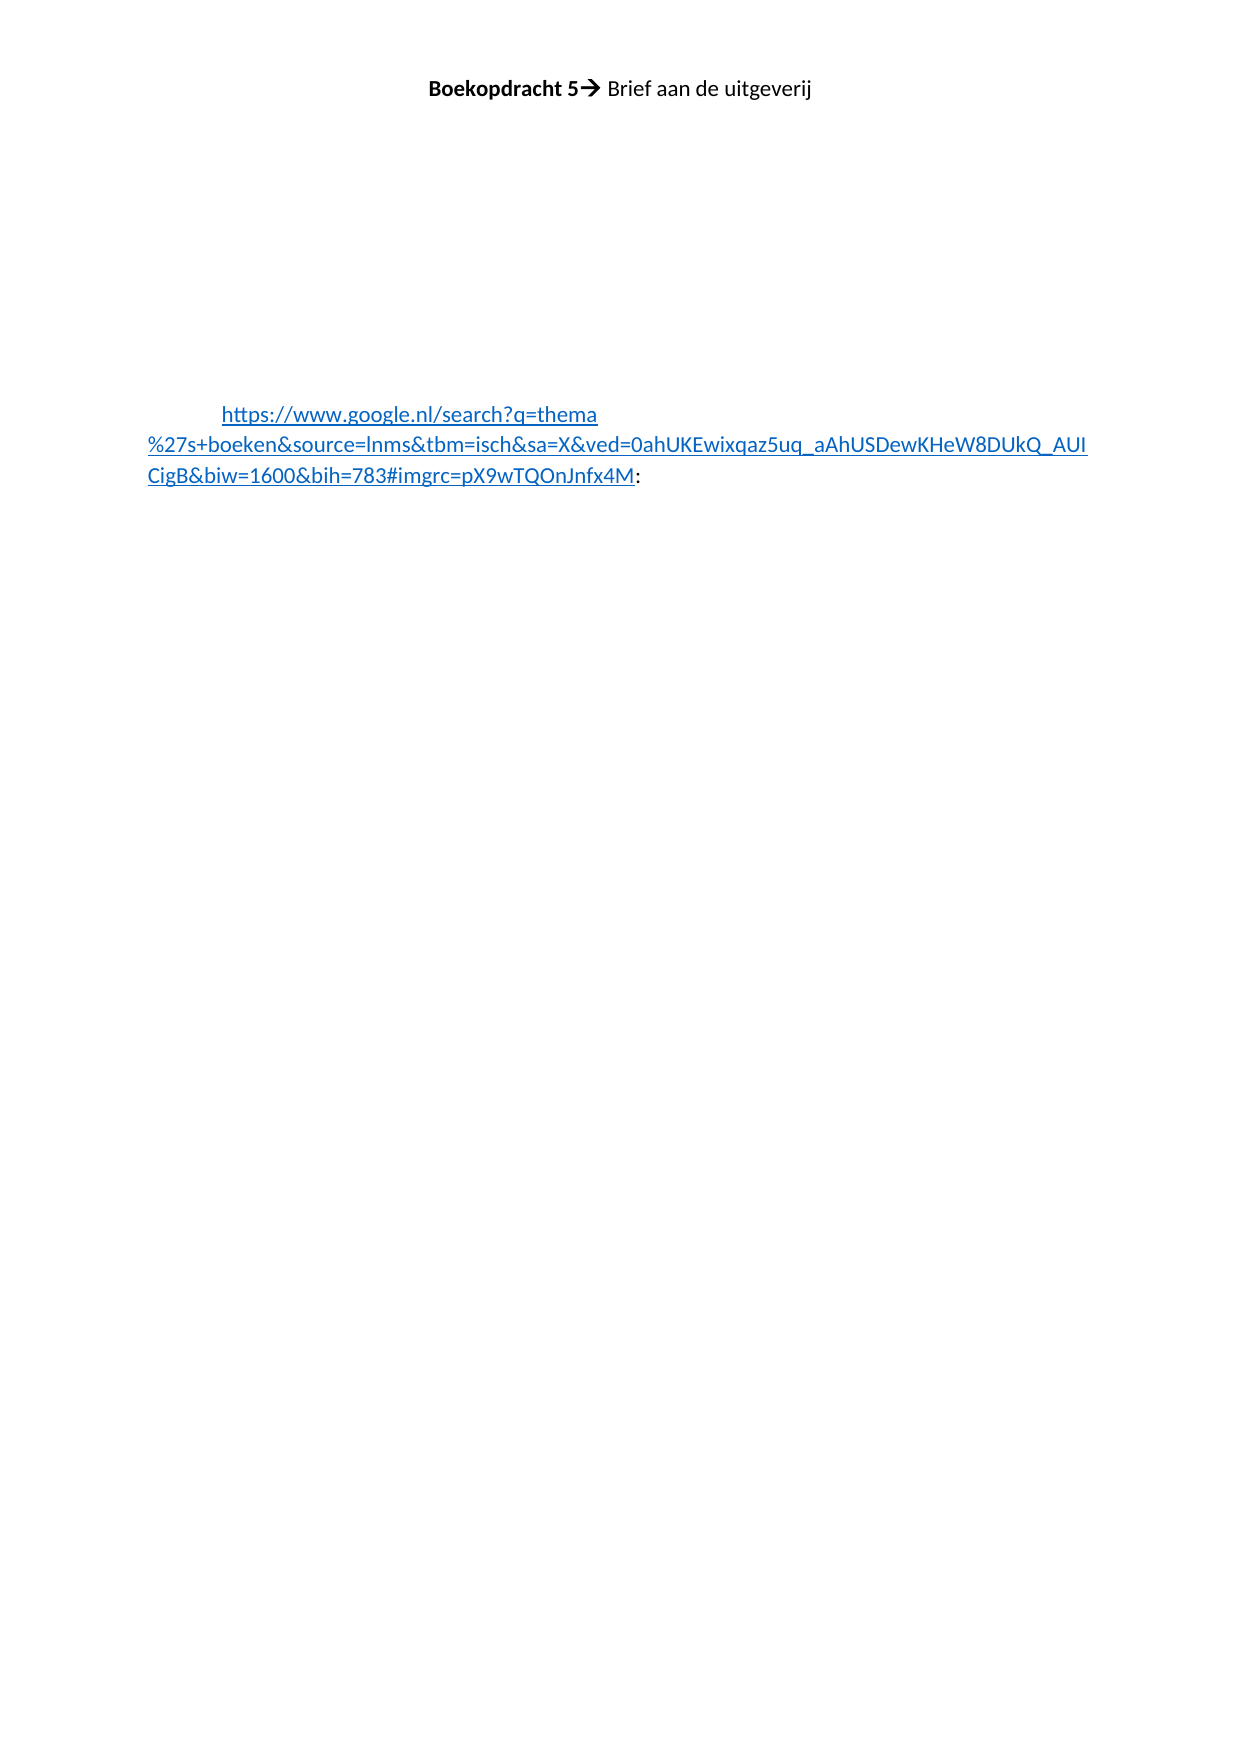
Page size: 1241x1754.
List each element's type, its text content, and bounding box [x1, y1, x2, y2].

text https://www.google.nl/search?q=thema%27s+boeken&source=lnms&tbm=isch&sa=X&ved=0ahUKEwixqaz5uq_aAhUSDewKHeW8DUkQ_AUICigB&biw=1600&bih=783#imgrc=pX9wTQOnJnfx4M: [148, 400, 1093, 489]
